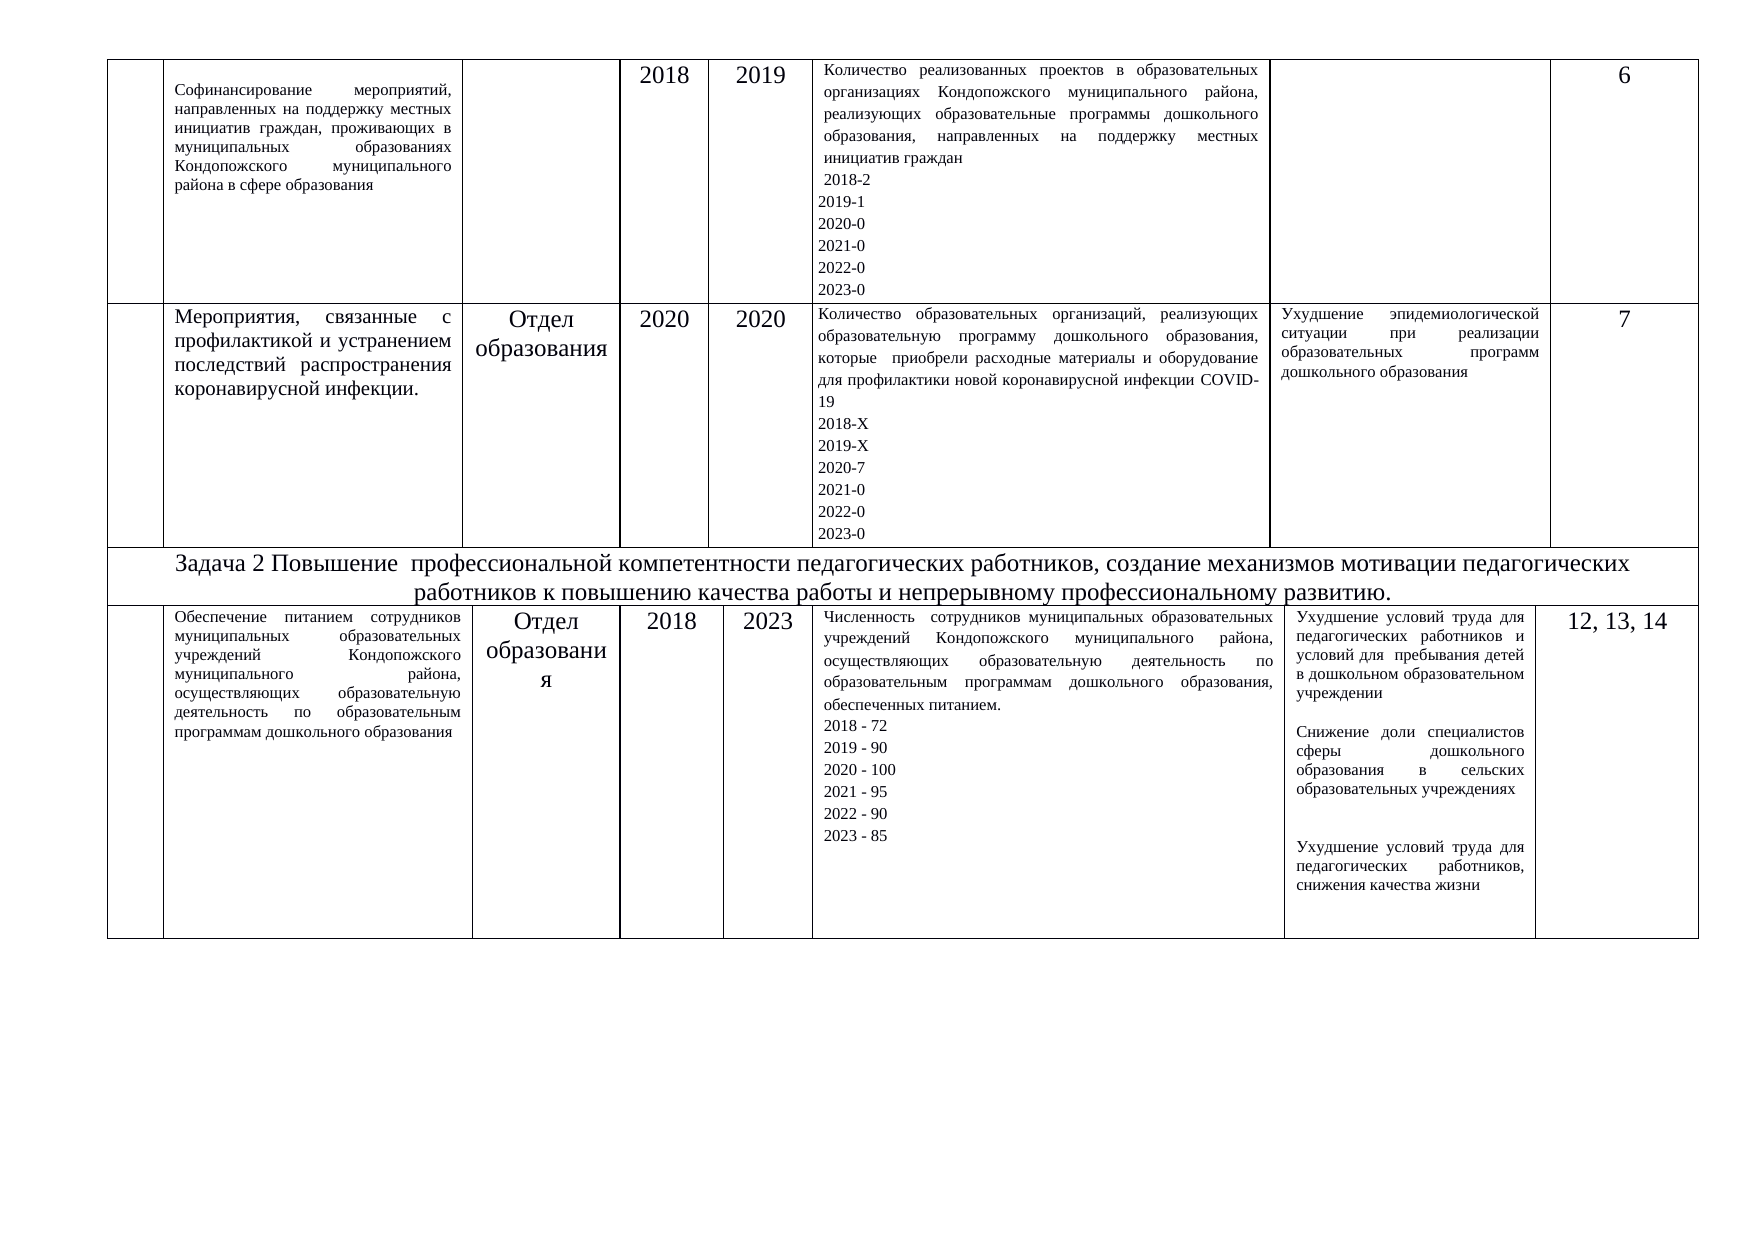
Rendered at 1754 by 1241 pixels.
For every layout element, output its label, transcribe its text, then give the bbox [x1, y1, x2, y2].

table_cell [108, 606, 163, 938]
table_cell 7 [1551, 304, 1698, 547]
table_cell 2019 [709, 60, 812, 303]
table_cell 2018 [621, 60, 708, 303]
table_cell 6 [1551, 60, 1698, 303]
table_cell 2023 [724, 606, 812, 938]
table_cell 2020 [709, 304, 812, 547]
table_cell Мероприятия, связанные с профилактикой и устранением последствий распространения коронавирусной инфекции. [164, 304, 462, 547]
table_cell Отдел образования [473, 606, 619, 938]
table_cell Задача 2 Повышение профессиональной компетентности педагогических работников, создание механизмов мотивации педагогических работников к повышению качества работы и непрерывному профессиональному развитию. [108, 548, 1698, 605]
table_cell Обеспечение питанием сотрудников муниципальных образовательных учреждений Кондопожского муниципального района, осуществляющих образовательную деятельность по образовательным программам дошкольного образования [164, 606, 472, 938]
table_cell Ухудшение эпидемиологической ситуации при реализации образовательных программ дошкольного образования [1271, 304, 1550, 547]
table_cell Софинансирование мероприятий, направленных на поддержку местных инициатив граждан, проживающих в муниципальных образованиях Кондопожского муниципального района в сфере образования [164, 60, 462, 303]
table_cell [1285, 606, 1535, 938]
table_cell Отдел образования [463, 304, 619, 547]
table_cell Количество образовательных организаций, реализующих образовательную программу дошкольного образования, которые приобрели расходные материалы и оборудование для профилактики новой коронавирусной инфекции COVID-19 2018-Х 2019-Х 2020-7 2021-0 2022-0 2023-0 [813, 304, 1269, 547]
table_cell 2020 [621, 304, 708, 547]
table_cell 2018 [621, 606, 723, 938]
table_cell Количество реализованных проектов в образовательных организациях Кондопожского муниципального района, реализующих образовательные программы дошкольного образования, направленных на поддержку местных инициатив граждан 2018-2 2019-1 2020-0 2021-0 2022-0 2023-0 [813, 60, 1269, 303]
table_cell 12, 13, 14 [1536, 606, 1698, 938]
table_cell Численность сотрудников муниципальных образовательных учреждений Кондопожского муниципального района, осуществляющих образовательную деятельность по образовательным программам дошкольного образования, обеспеченных питанием. 2018 - 72 2019 - 90 2020 - 100 2021 - 95 2022 - 90 2023 - 85 [813, 606, 1284, 938]
table_cell [108, 304, 163, 547]
